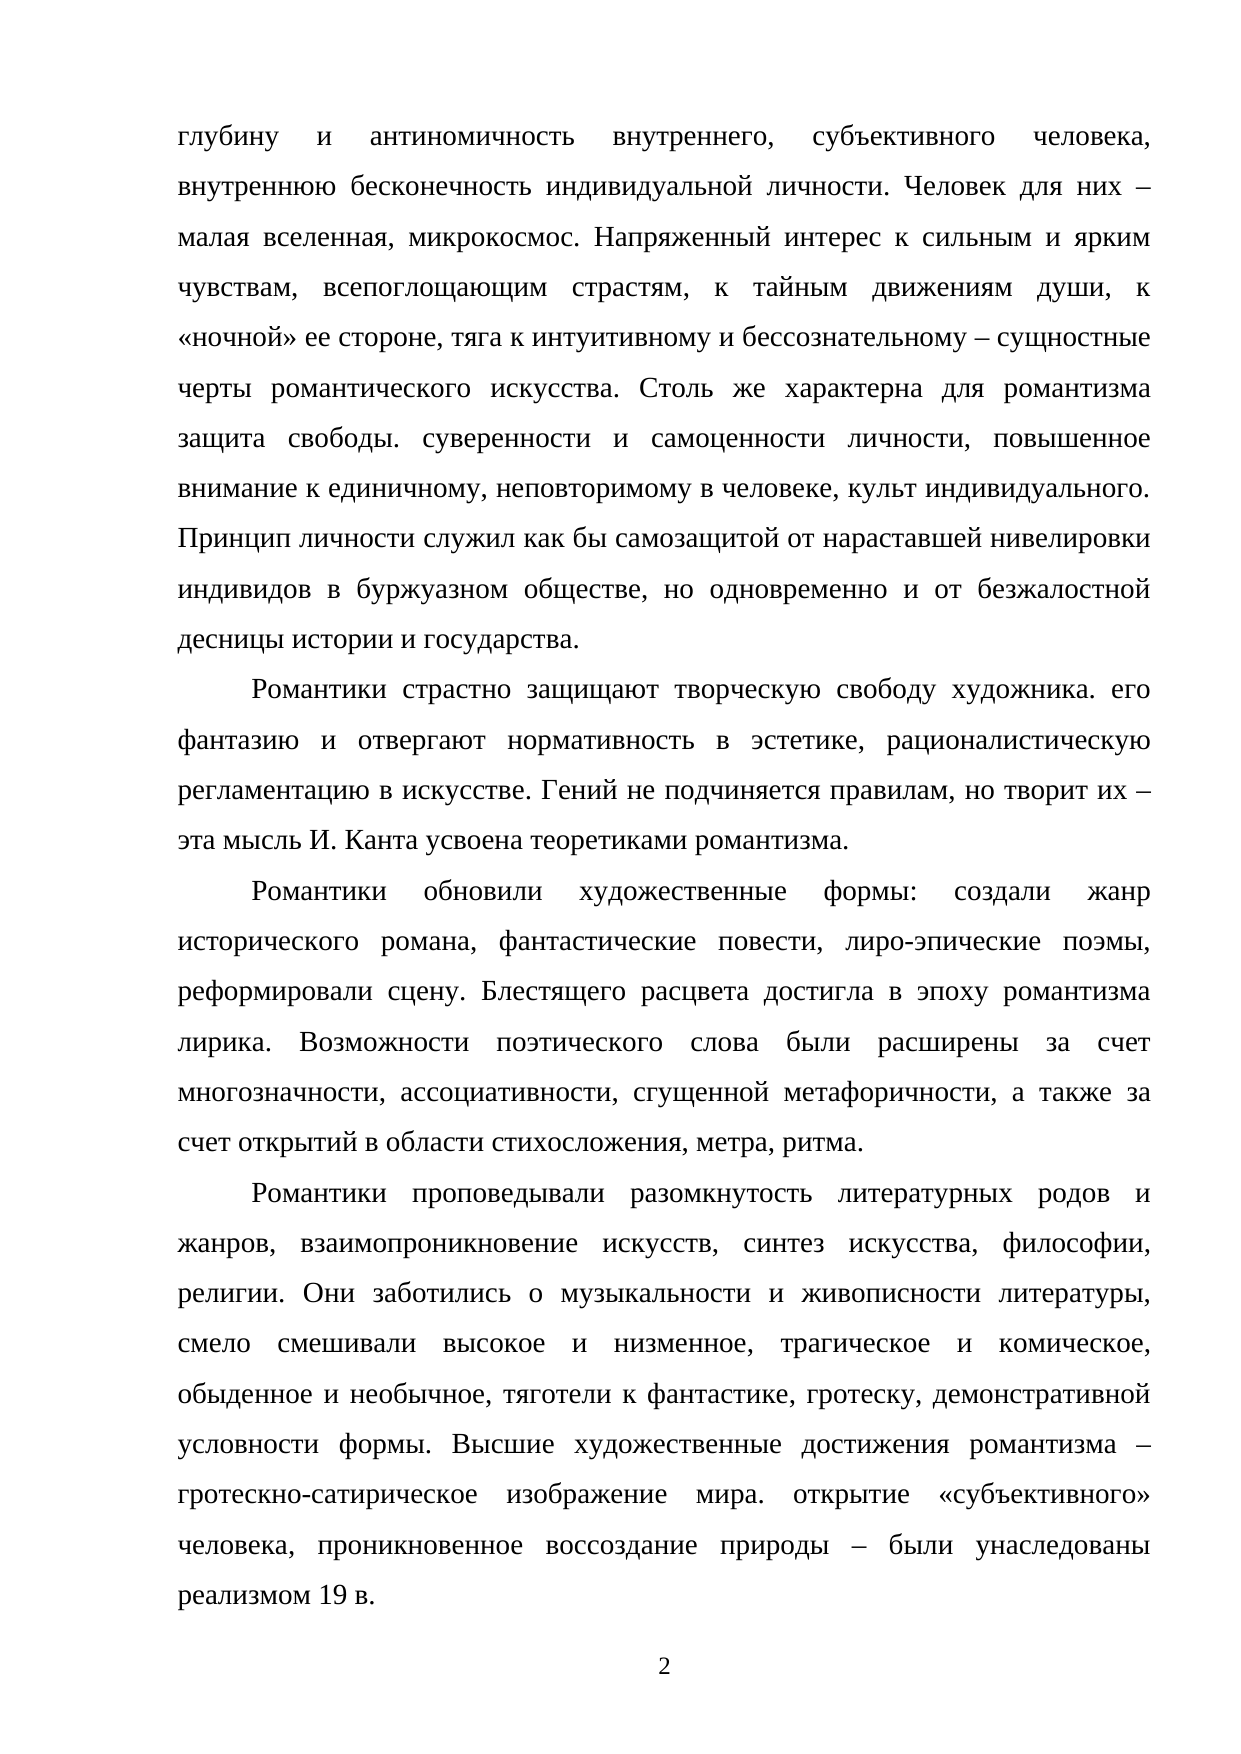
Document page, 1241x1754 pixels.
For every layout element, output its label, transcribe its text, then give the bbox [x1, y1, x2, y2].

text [177, 118, 1152, 655]
text Романтики обновили художественные формы: создали жанр исторического романа, фантастические повести, лиро-эпические поэмы, реформировали сцену. Блестящего расцвета достигла в эпоху романтизма лирика. Возможности поэтического слова были расширены за счет многозначности, ассоциативности, сгущенной метафоричности, а также за счет открытий в области стихосложения, метра, ритма. [177, 873, 1152, 1158]
text Романтики проповедывали разомкнутость литературных родов и жанров, взаимопроникновение искусств, синтез искусства, философии, религии. Они заботились о музыкальности и живописности литературы, смело смешивали высокое и низменное, трагическое и комическое, обыденное и необычное, тяготели к фантастике, гротеску, демонстративной условности формы. Высшие художественные достижения романтизма – гротескно-сатирическое изображение мира. открытие «субъективного» человека, проникновенное воссоздание природы – были унаследованы реализмом 19 в. [177, 1175, 1152, 1611]
text Романтики страстно защищают творческую свободу художника. его фантазию и отвергают нормативность в эстетике, рационалистическую регламентацию в искусстве. Гений не подчиняется правилам, но творит их – эта мысль И. Канта усвоена теоретиками романтизма. [177, 672, 1152, 856]
